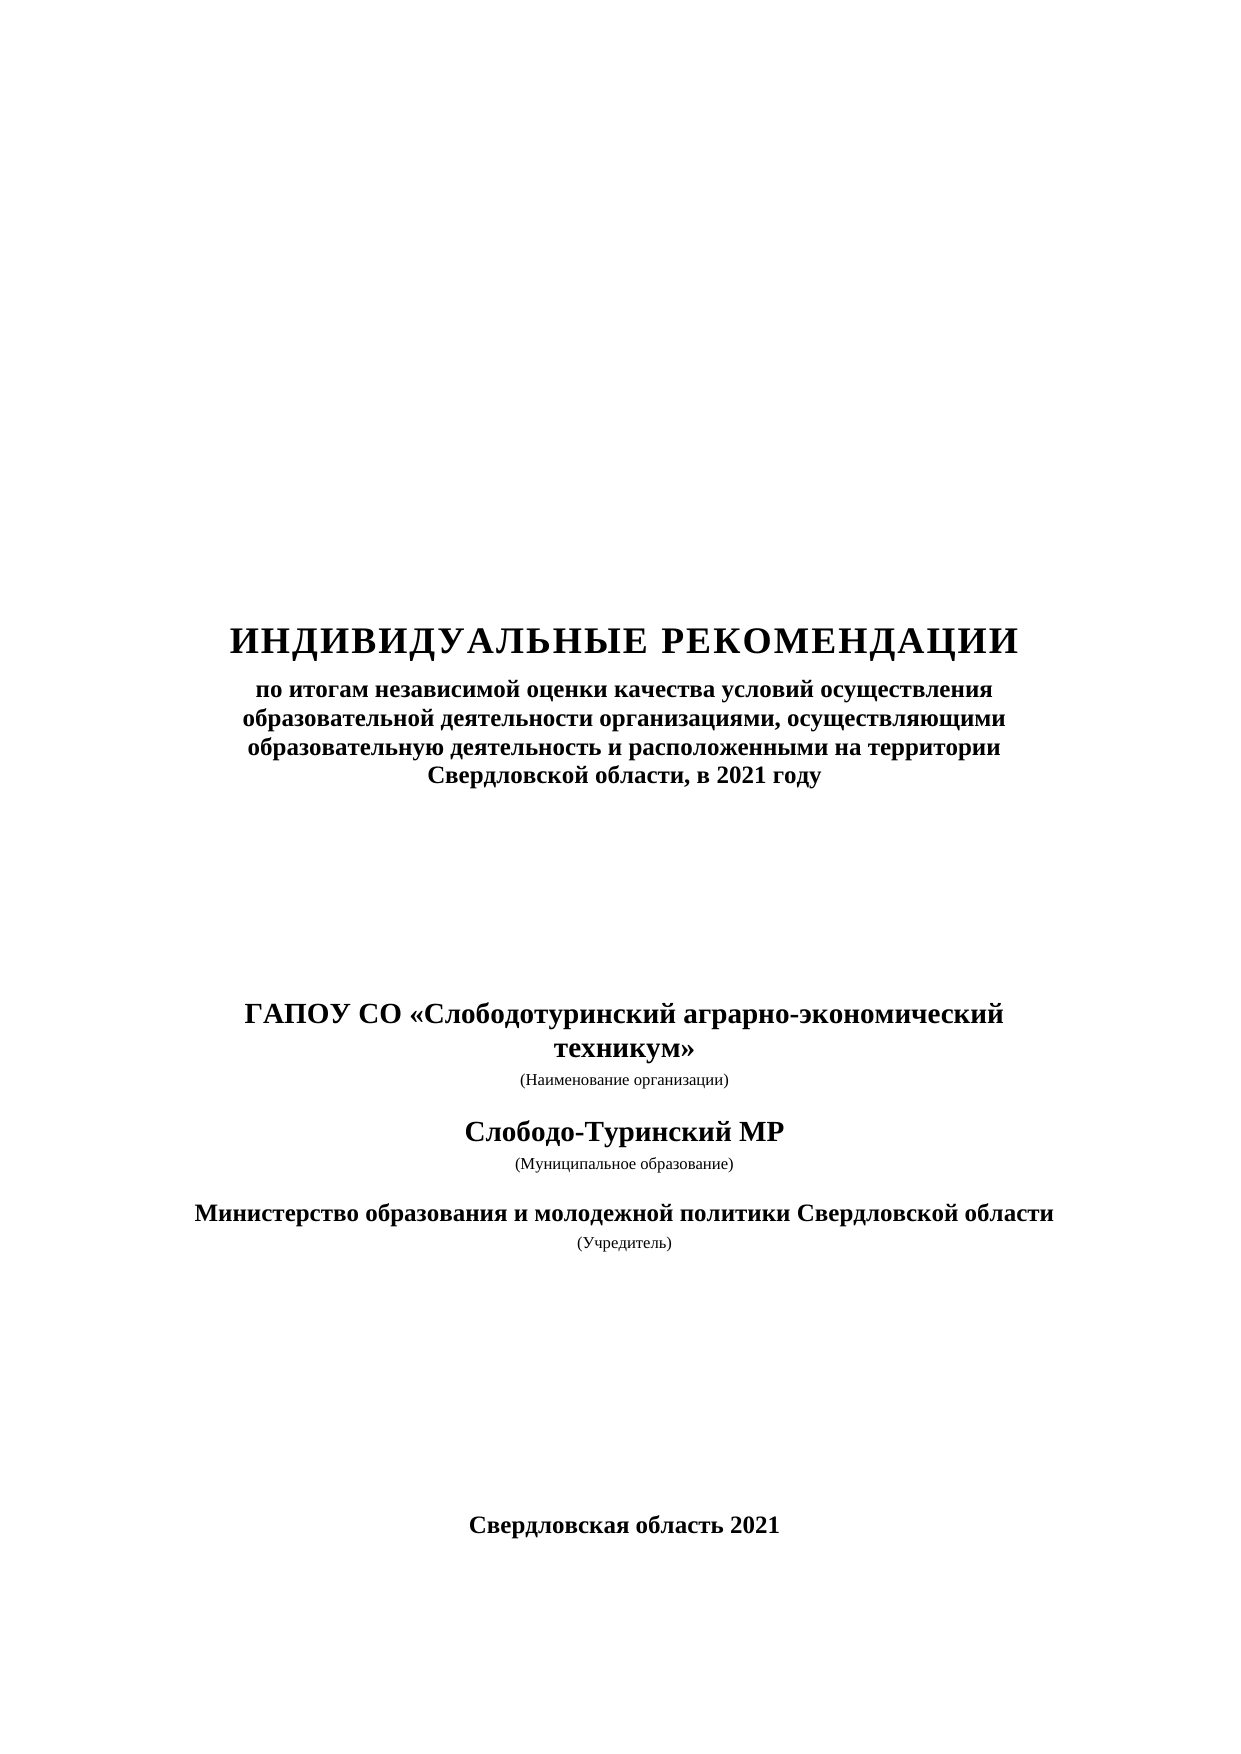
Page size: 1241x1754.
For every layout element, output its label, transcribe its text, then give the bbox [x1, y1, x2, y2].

text по итогам независимой оценки качества условий осуществления образовательной деятельности организациями, осуществляющими образовательную деятельность и расположенными на территории Свердловской области, в 2021 году [177, 674, 1071, 789]
text (Наименование организации) [177, 1069, 1071, 1089]
text Министерство образования и молодежной политики Свердловской области [177, 1198, 1071, 1226]
text (Учредитель) [177, 1233, 1071, 1252]
text ИНДИВИДУАЛЬНЫЕ РЕКОМЕНДАЦИИ [177, 619, 1071, 662]
text Слободо-Туринский МР [177, 1114, 1071, 1147]
text ГАПОУ СО «Слободотуринский аграрно-экономический техникум» [177, 996, 1071, 1063]
text Свердловская область 2021 [177, 1510, 1071, 1539]
text (Муниципальное образование) [177, 1153, 1071, 1173]
